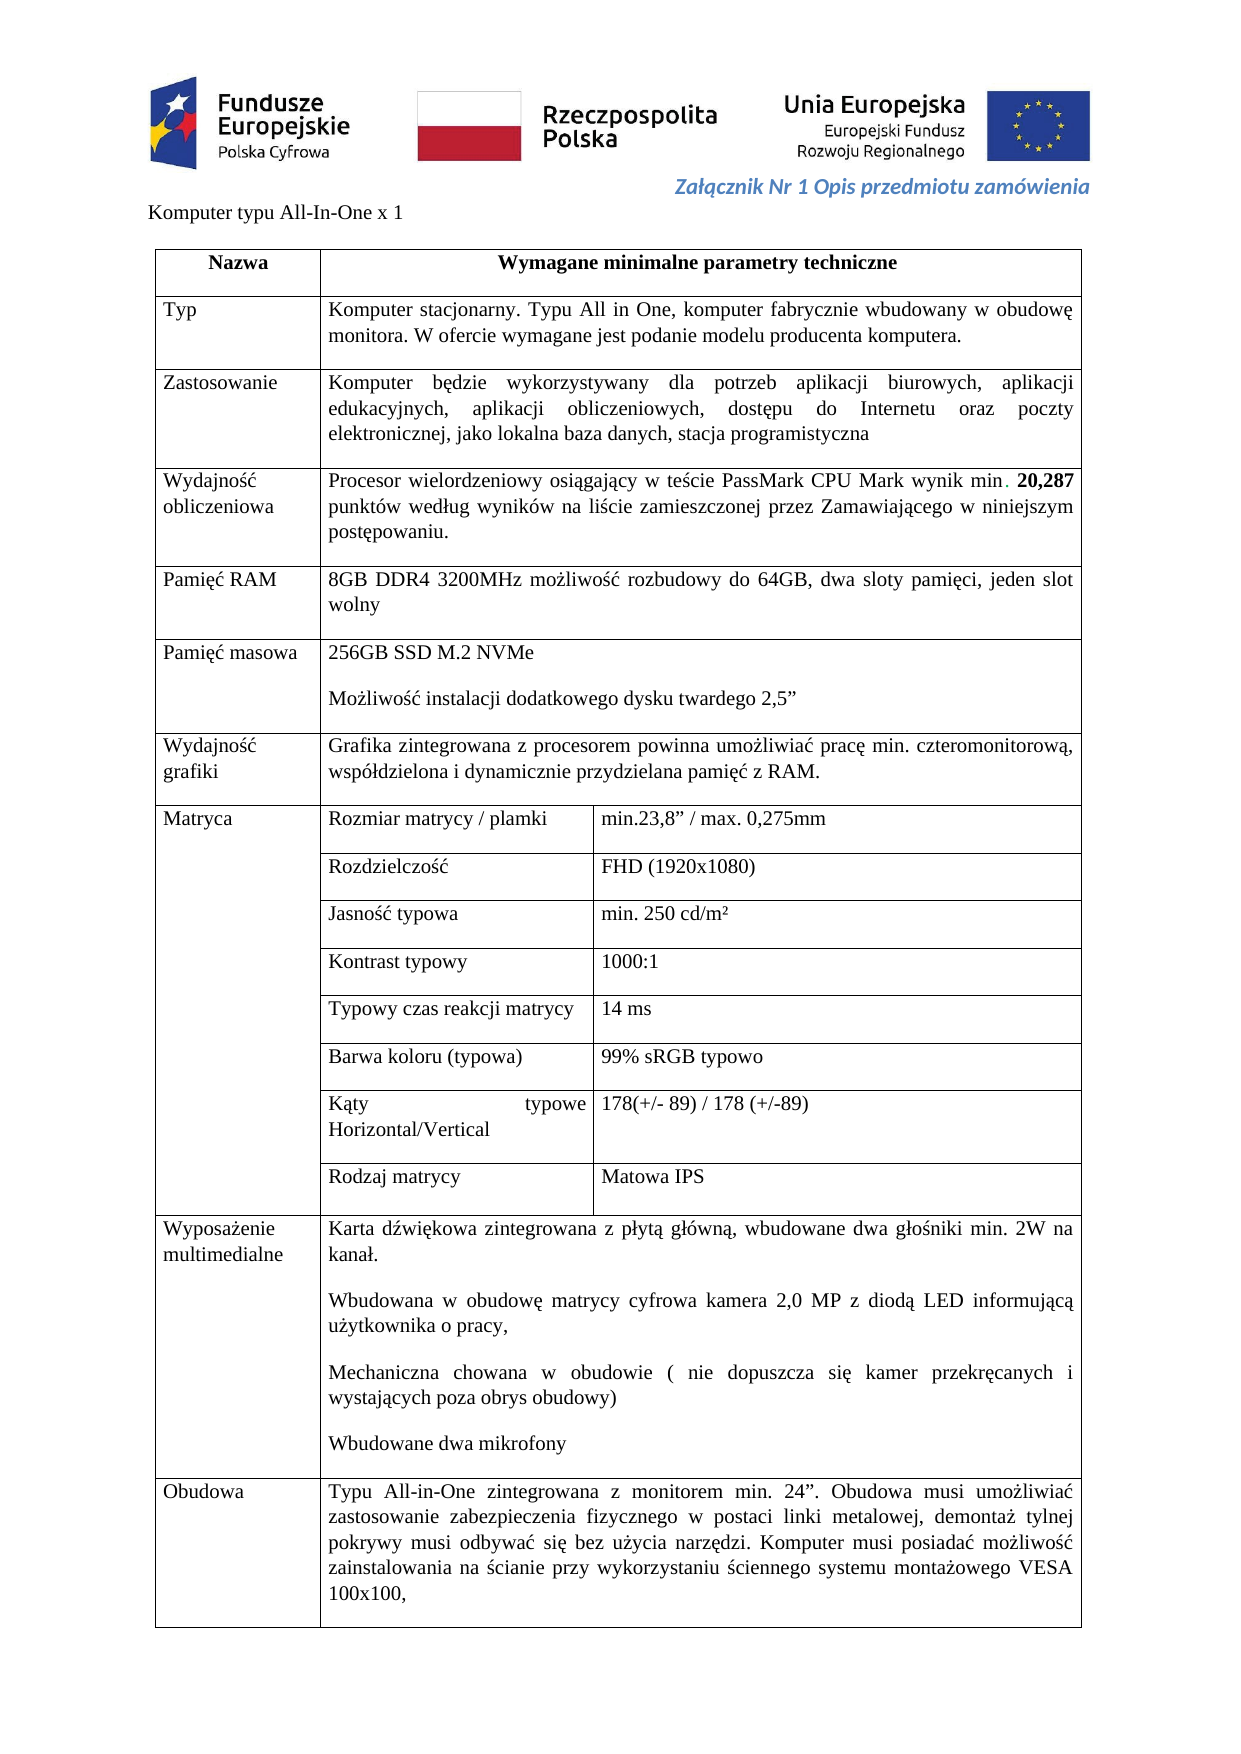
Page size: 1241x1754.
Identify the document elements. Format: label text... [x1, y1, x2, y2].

table_cell Rozdzielczość [321, 854, 593, 900]
table_cell Rozmiar matrycy / plamki [321, 806, 593, 853]
table_cell Kontrast typowy [321, 949, 593, 995]
table_cell Rodzaj matrycy [321, 1164, 593, 1215]
table_cell min.23,8” / max. 0,275mm [594, 806, 1081, 853]
table_cell 178(+/- 89) / 178 (+/-89) [594, 1091, 1081, 1163]
table_cell Zastosowanie [156, 370, 320, 467]
table_cell Pamięć masowa [156, 640, 320, 732]
table_header Wymagane minimalne parametry techniczne [321, 250, 1081, 296]
table_cell Komputer stacjonarny. Typu All in One, komputer fabrycznie wbudowany w obudowę monitora. W ofercie wymagane jest podanie modelu producenta komputera. [321, 297, 1081, 369]
table_cell min. 250 cd/m² [594, 901, 1081, 948]
table_cell Grafika zintegrowana z procesorem powinna umożliwiać pracę min. czteromonitorową, współdzielona i dynamicznie przydzielana pamięć z RAM. [321, 734, 1081, 805]
table_cell Barwa koloru (typowa) [321, 1044, 593, 1090]
picture [147, 73, 1093, 173]
table_cell Matryca [156, 806, 320, 1215]
table_cell Obudowa [156, 1479, 320, 1627]
table_cell Kąty typowe Horizontal/Vertical [321, 1091, 593, 1163]
table_cell 99% sRGB typowo [594, 1044, 1081, 1090]
table_cell 14 ms [594, 996, 1081, 1043]
table_cell Typowy czas reakcji matrycy [321, 996, 593, 1043]
table_header Nazwa [156, 250, 320, 296]
table_cell Jasność typowa [321, 901, 593, 948]
table_cell 256GB SSD M.2 NVMe Możliwość instalacji dodatkowego dysku twardego 2,5” [321, 640, 1081, 732]
table_cell Wydajność grafiki [156, 734, 320, 805]
table_cell Wyposażenie multimedialne [156, 1216, 320, 1478]
table_cell Wydajność obliczeniowa [156, 469, 320, 566]
table_cell Matowa IPS [594, 1164, 1081, 1215]
table_cell Komputer będzie wykorzystywany dla potrzeb aplikacji biurowych, aplikacji edukacyjnych, aplikacji obliczeniowych, dostępu do Internetu oraz poczty elektronicznej, jako lokalna baza danych, stacja programistyczna [321, 370, 1081, 467]
table_cell Typ [156, 297, 320, 369]
table_cell 8GB DDR4 3200MHz możliwość rozbudowy do 64GB, dwa sloty pamięci, jeden slot wolny [321, 567, 1081, 639]
table_cell 1000:1 [594, 949, 1081, 995]
table_cell Karta dźwiękowa zintegrowana z płytą główną, wbudowane dwa głośniki min. 2W na kanał. Wbudowana w obudowę matrycy cyfrowa kamera 2,0 MP z diodą LED informującą użytkownika o pracy, Mechaniczna chowana w obudowie ( nie dopuszcza się kamer przekręcanych i wystających poza obrys obudowy) Wbudowane dwa mikrofony [321, 1216, 1081, 1478]
table_cell Pamięć RAM [156, 567, 320, 639]
text Komputer typu All-In-One x 1 [148, 200, 1093, 224]
table_cell FHD (1920x1080) [594, 854, 1081, 900]
table_cell Procesor wielordzeniowy osiągający w teście PassMark CPU Mark wynik min. 20,287 punktów według wyników na liście zamieszczonej przez Zamawiającego w niniejszym postępowaniu. [321, 469, 1081, 566]
